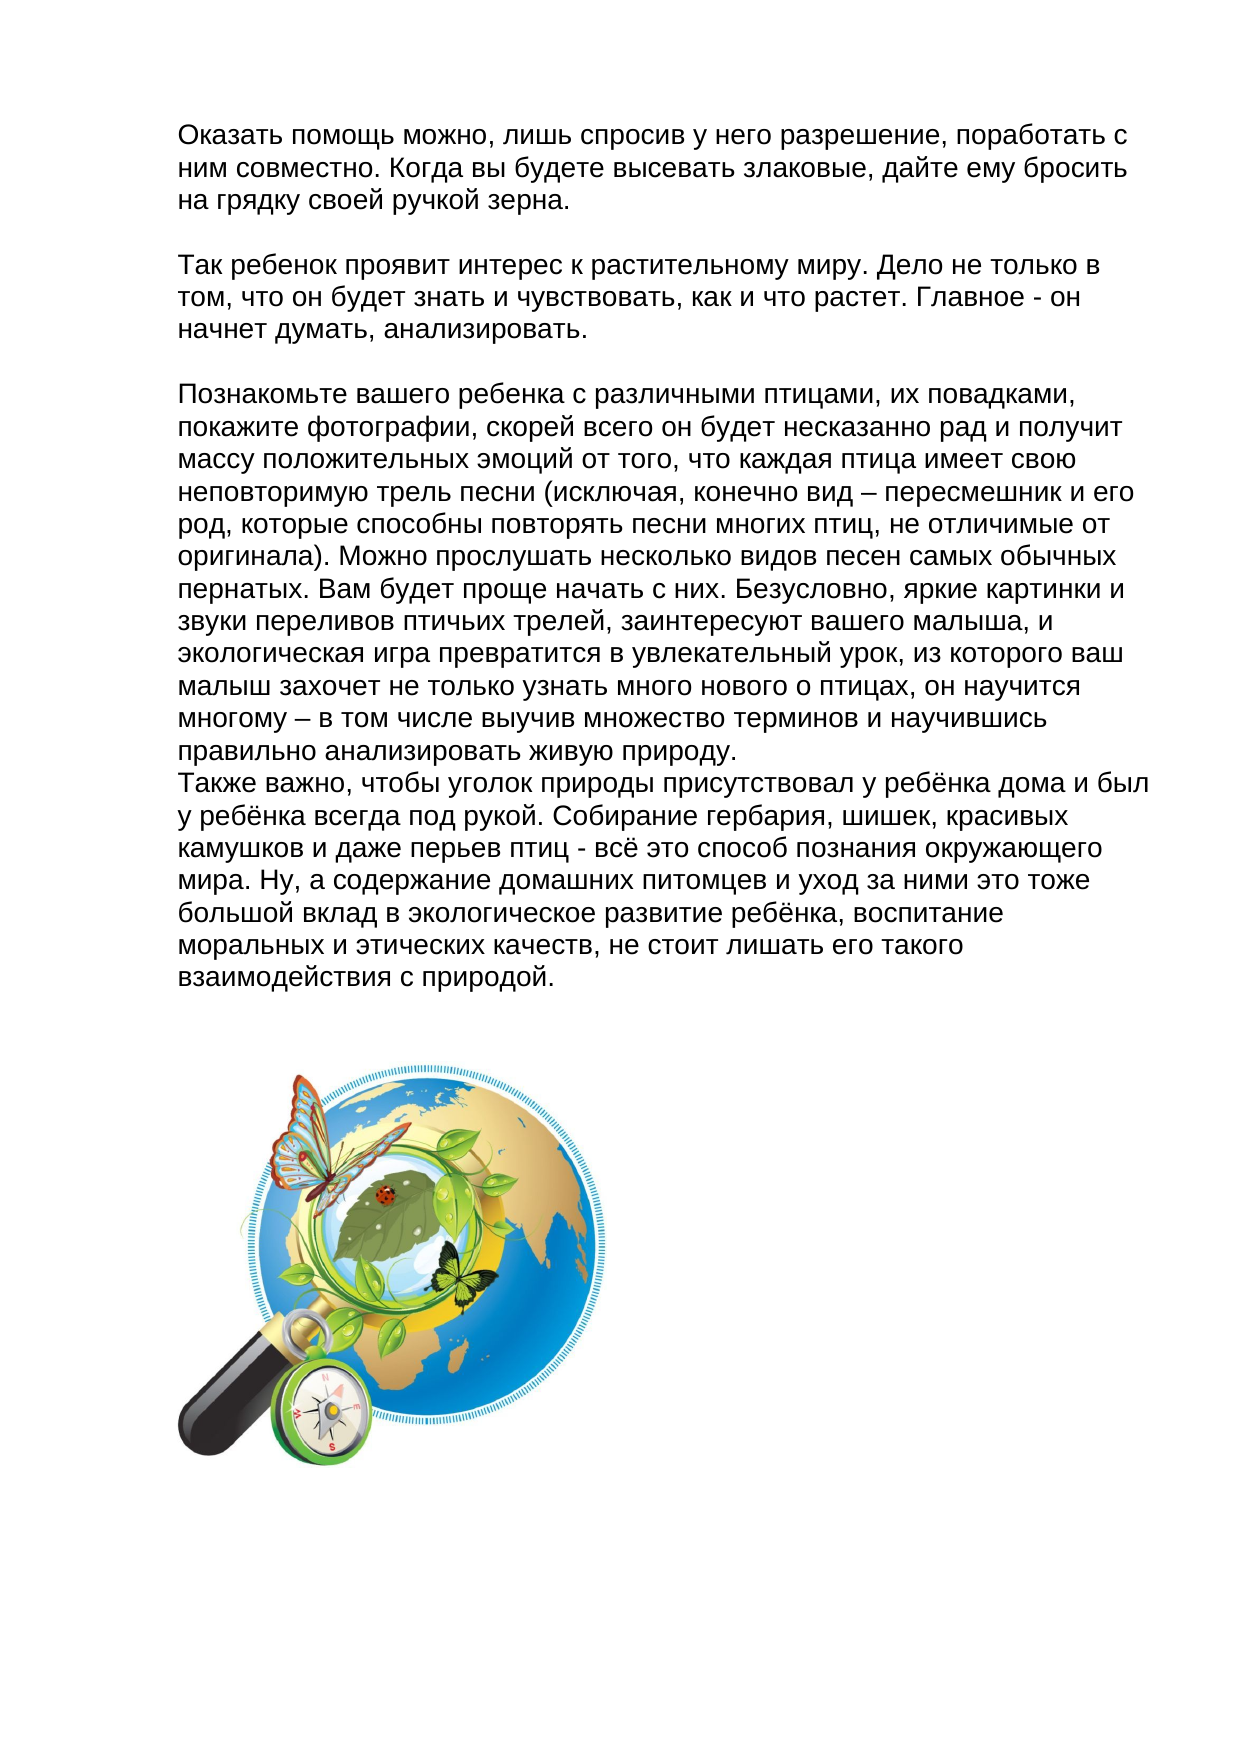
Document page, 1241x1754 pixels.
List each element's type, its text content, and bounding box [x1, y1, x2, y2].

text Оказать помощь можно, лишь спросив у него разрешение, поработать с ним совместно. Когда вы будете высевать злаковые, дайте ему бросить на грядку своей ручкой зерна. Так ребенок проявит интерес к растительному миру. Дело не только в том, что он будет знать и чувствовать, как и что растет. Главное - он начнет думать, анализировать. Познакомьте вашего ребенка с различными птицами, их повадками, покажите фотографии, скорей всего он будет несказанно рад и получит массу положительных эмоций от того, что каждая птица имеет свою неповторимую трель песни (исключая, конечно вид – пересмешник и его род, которые способны повторять песни многих птиц, не отличимые от оригинала). Можно прослушать несколько видов песен самых обычных пернатых. Вам будет проще начать с них. Безусловно, яркие картинки и звуки переливов птичьих трелей, заинтересуют вашего малыша, и экологическая игра превратится в увлекательный урок, из которого ваш малыш захочет не только узнать много нового о птицах, он научится многому – в том числе выучив множество терминов и научившись правильно анализировать живую природу. Также важно, чтобы уголок природы присутствовал у ребёнка дома и был у ребёнка всегда под рукой. Собирание гербария, шишек, красивых камушков и даже перьев птиц - всё это способ познания окружающего мира. Ну, а содержание домашних питомцев и уход за ними это тоже большой вклад в экологическое развитие ребёнка, воспитание моральных и этических качеств, не стоит лишать его такого взаимодействия с природой. [177, 118, 1152, 993]
picture [177, 1061, 607, 1468]
